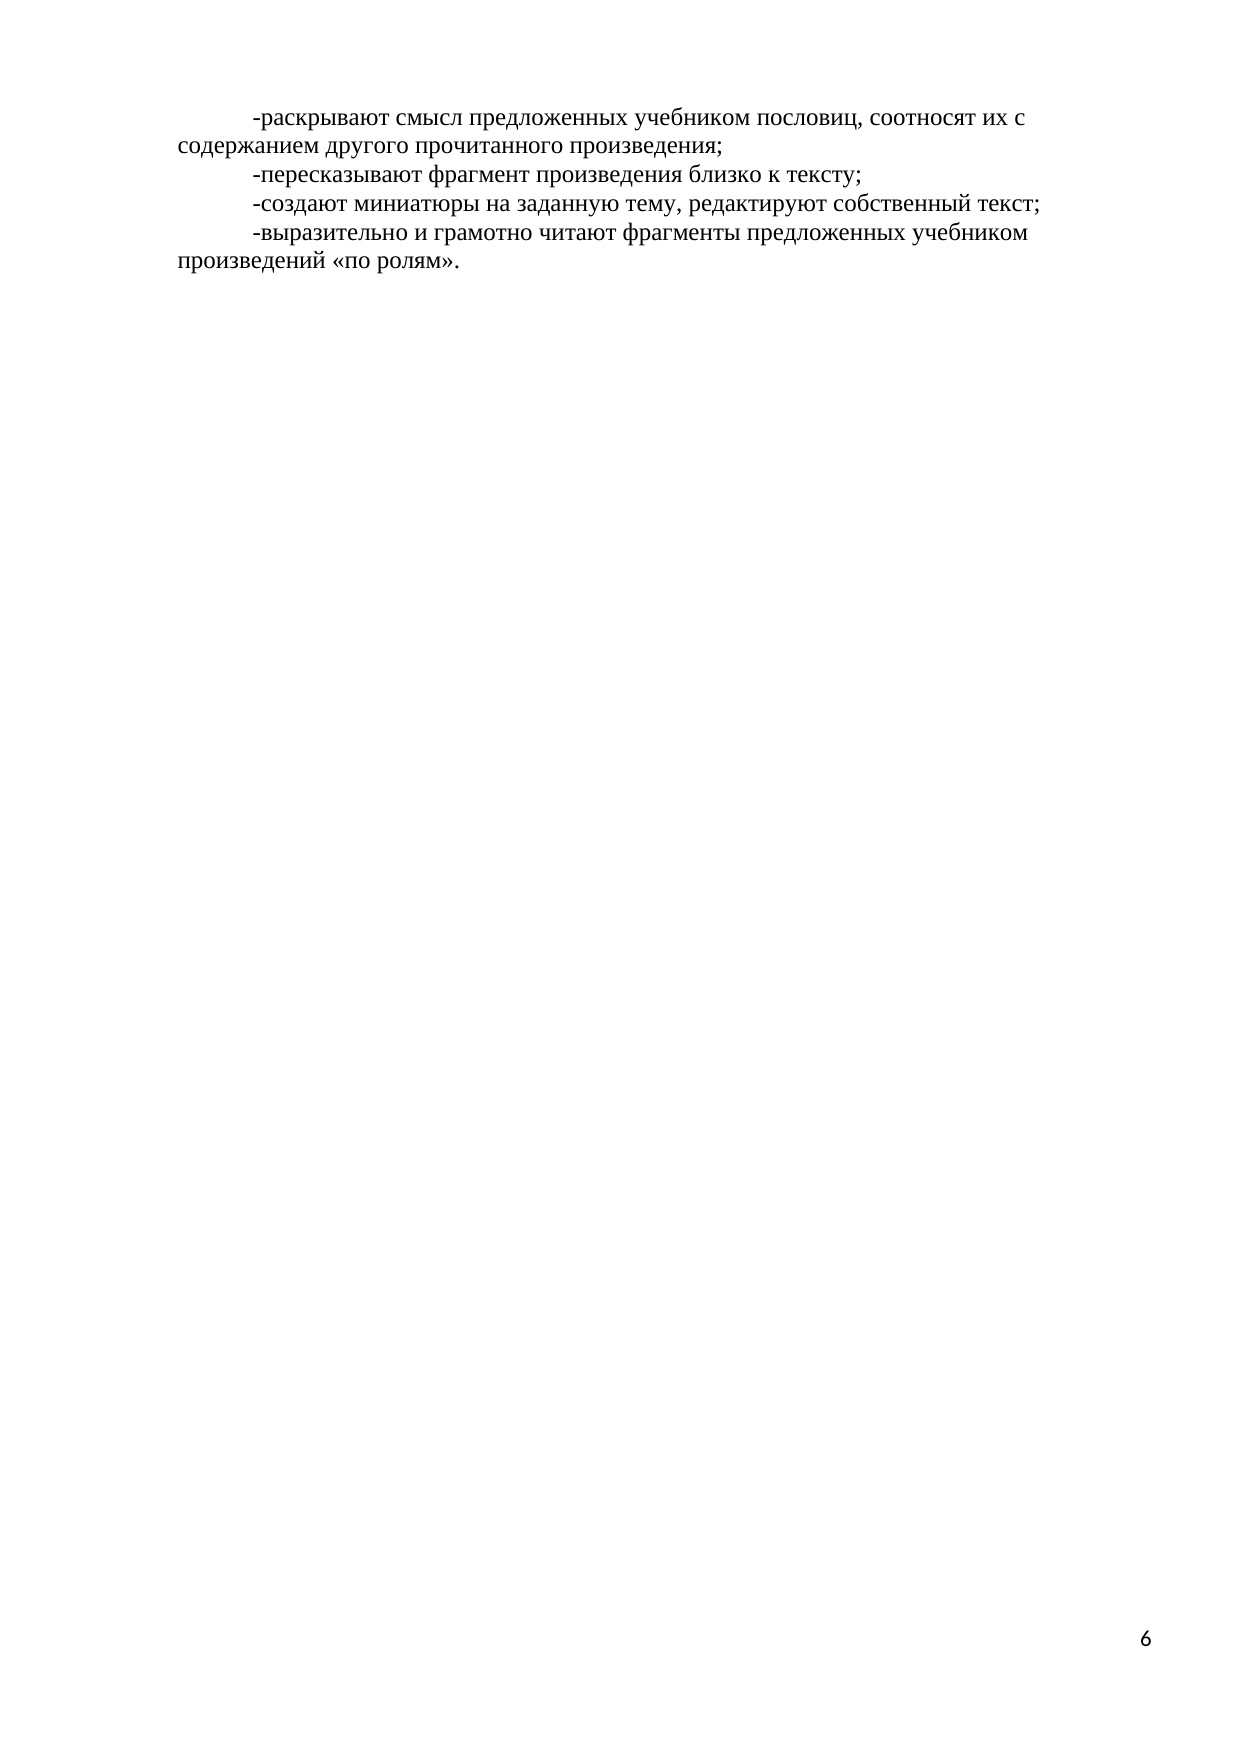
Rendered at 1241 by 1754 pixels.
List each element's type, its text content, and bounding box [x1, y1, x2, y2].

text -выразительно и грамотно читают фрагменты предложенных учебником произведений «по ролям». [177, 217, 1152, 274]
text -раскрывают смысл предложенных учебником пословиц, соотносят их с содержанием другого прочитанного произведения; [177, 102, 1152, 159]
text -пересказывают фрагмент произведения близко к тексту; [177, 159, 1152, 188]
text -создают миниатюры на заданную тему, редактируют собственный текст; [177, 188, 1152, 217]
